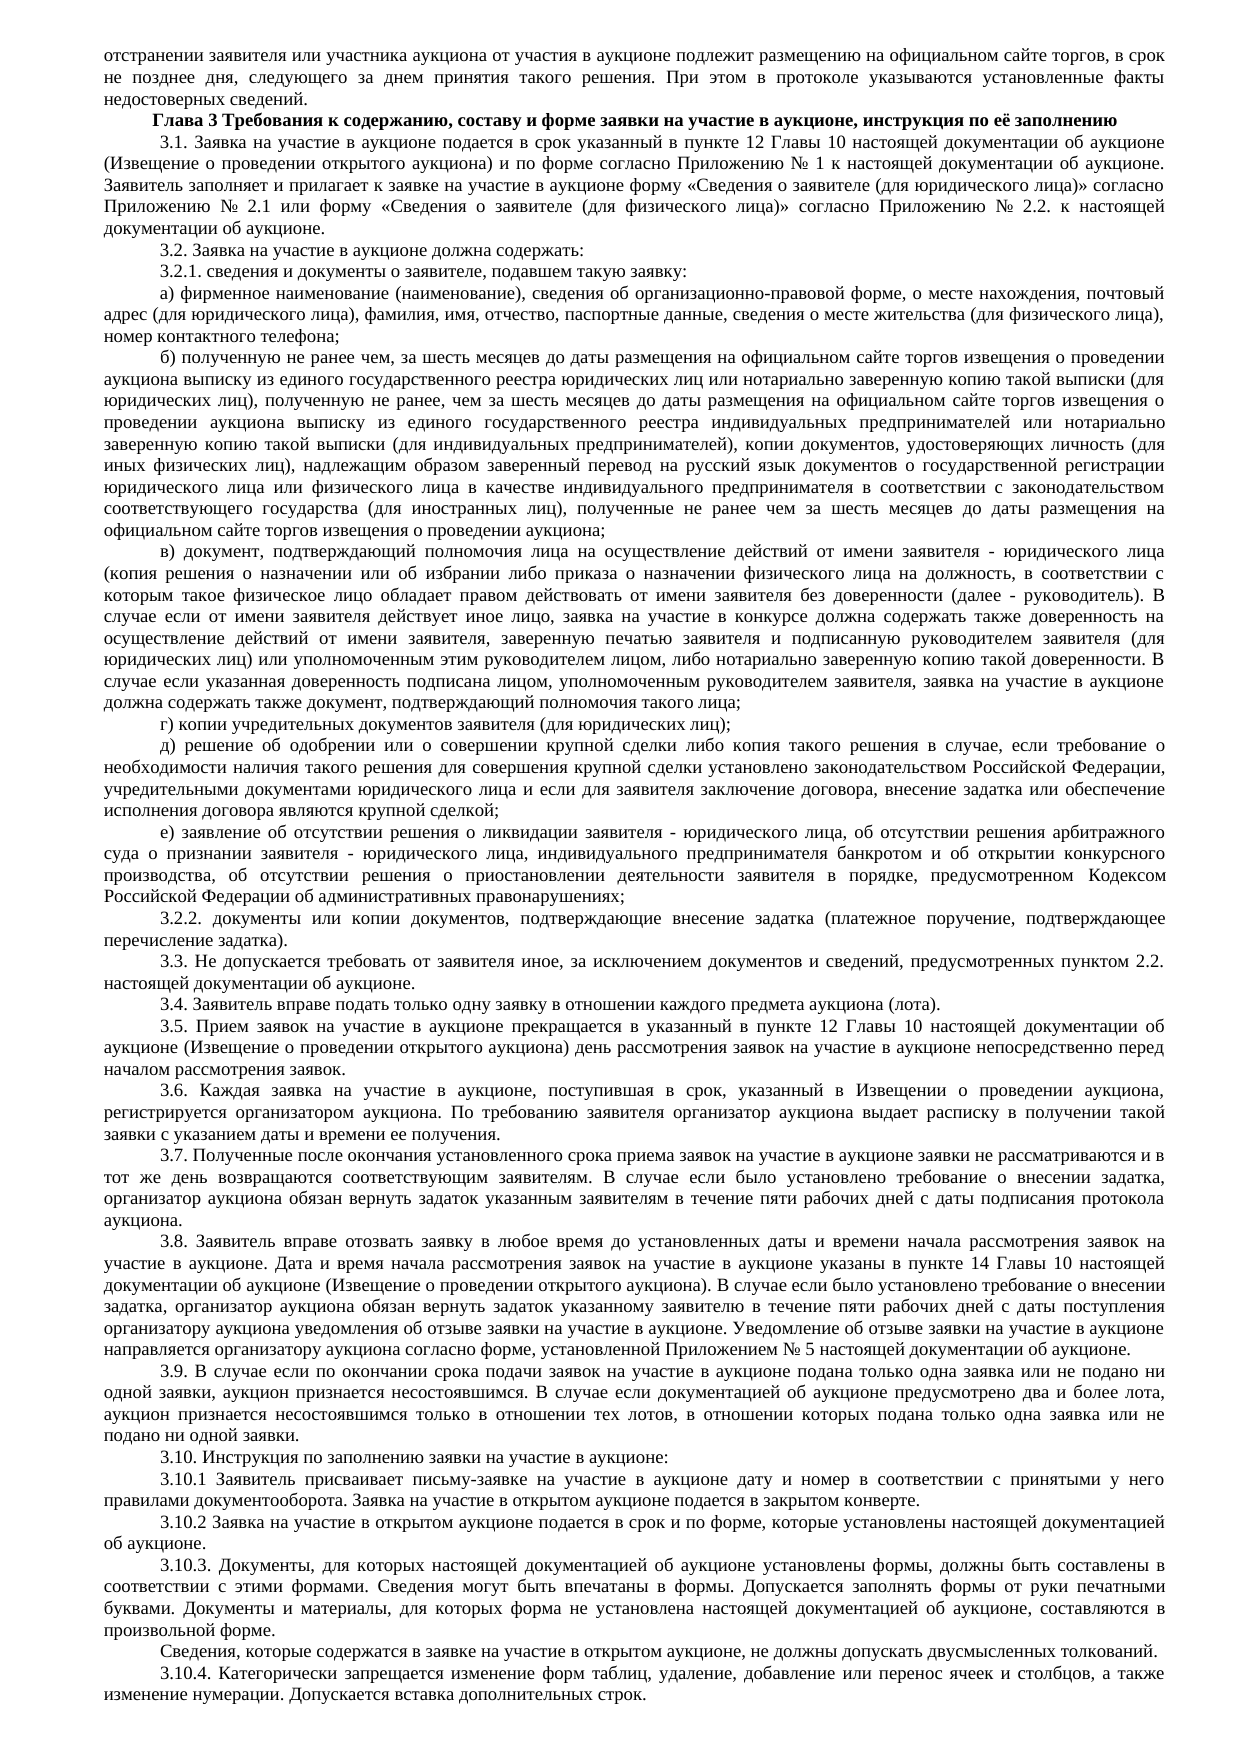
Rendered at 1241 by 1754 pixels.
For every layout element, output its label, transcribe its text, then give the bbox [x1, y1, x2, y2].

text в) документ, подтверждающий полномочия лица на осуществление действий от имени заявителя - юридического лица (копия решения о назначении или об избрании либо приказа о назначении физического лица на должность, в соответствии с которым такое физическое лицо обладает правом действовать от имени заявителя без доверенности (далее - руководитель). В случае если от имени заявителя действует иное лицо, заявка на участие в конкурсе должна содержать также доверенность на осуществление действий от имени заявителя, заверенную печатью заявителя и подписанную руководителем заявителя (для юридических лиц) или уполномоченным этим руководителем лицом, либо нотариально заверенную копию такой доверенности. В случае если указанная доверенность подписана лицом, уполномоченным руководителем заявителя, заявка на участие в аукционе должна содержать также документ, подтверждающий полномочия такого лица; [103, 540, 1167, 713]
text 3.2. Заявка на участие в аукционе должна содержать: [103, 238, 1167, 260]
text е) заявление об отсутствии решения о ликвидации заявителя - юридического лица, об отсутствии решения арбитражного суда о признании заявителя - юридического лица, индивидуального предпринимателя банкротом и об открытии конкурсного производства, об отсутствии решения о приостановлении деятельности заявителя в порядке, предусмотренном Кодексом Российской Федерации об административных правонарушениях; [103, 821, 1167, 907]
text 3.4. Заявитель вправе подать только одну заявку в отношении каждого предмета аукциона (лота). [103, 993, 1167, 1015]
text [103, 44, 1167, 109]
text Сведения, которые содержатся в заявке на участие в открытом аукционе, не должны допускать двусмысленных толкований. [103, 1640, 1167, 1662]
text 3.5. Прием заявок на участие в аукционе прекращается в указанный в пункте 12 Главы 10 настоящей документации об аукционе (Извещение о проведении открытого аукциона) день рассмотрения заявок на участие в аукционе непосредственно перед началом рассмотрения заявок. [103, 1015, 1167, 1079]
text 3.9. В случае если по окончании срока подачи заявок на участие в аукционе подана только одна заявка или не подано ни одной заявки, аукцион признается несостоявшимся. В случае если документацией об аукционе предусмотрено два и более лота, аукцион признается несостоявшимся только в отношении тех лотов, в отношении которых подана только одна заявка или не подано ни одной заявки. [103, 1360, 1167, 1446]
text а) фирменное наименование (наименование), сведения об организационно-правовой форме, о месте нахождения, почтовый адрес (для юридического лица), фамилия, имя, отчество, паспортные данные, сведения о месте жительства (для физического лица), номер контактного телефона; [103, 282, 1167, 346]
text 3.10.1 Заявитель присваивает письму-заявке на участие в аукционе дату и номер в соответствии с принятыми у него правилами документооборота. Заявка на участие в открытом аукционе подается в закрытом конверте. [103, 1467, 1167, 1511]
text г) копии учредительных документов заявителя (для юридических лиц); [103, 713, 1167, 734]
text 3.6. Каждая заявка на участие в аукционе, поступившая в срок, указанный в Извещении о проведении аукциона, регистрируется организатором аукциона. По требованию заявителя организатор аукциона выдает расписку в получении такой заявки с указанием даты и времени ее получения. [103, 1079, 1167, 1144]
text 3.2.1. сведения и документы о заявителе, подавшем такую заявку: [103, 260, 1167, 282]
text 3.10.4. Категорически запрещается изменение форм таблиц, удаление, добавление или перенос ячеек и столбцов, а также изменение нумерации. Допускается вставка дополнительных строк. [103, 1662, 1167, 1705]
text 3.10.3. Документы, для которых настоящей документацией об аукционе установлены формы, должны быть составлены в соответствии с этими формами. Сведения могут быть впечатаны в формы. Допускается заполнять формы от руки печатными буквами. Документы и материалы, для которых форма не установлена настоящей документацией об аукционе, составляются в произвольной форме. [103, 1554, 1167, 1640]
text д) решение об одобрении или о совершении крупной сделки либо копия такого решения в случае, если требование о необходимости наличия такого решения для совершения крупной сделки установлено законодательством Российской Федерации, учредительными документами юридического лица и если для заявителя заключение договора, внесение задатка или обеспечение исполнения договора являются крупной сделкой; [103, 734, 1167, 821]
text Глава 3 Требования к содержанию, составу и форме заявки на участие в аукционе, инструкция по её заполнению [103, 109, 1167, 131]
text 3.10. Инструкция по заполнению заявки на участие в аукционе: [103, 1446, 1167, 1467]
text 3.1. Заявка на участие в аукционе подается в срок указанный в пункте 12 Главы 10 настоящей документации об аукционе (Извещение о проведении открытого аукциона) и по форме согласно Приложению № 1 к настоящей документации об аукционе. Заявитель заполняет и прилагает к заявке на участие в аукционе форму «Сведения о заявителе (для юридического лица)» согласно Приложению № 2.1 или форму «Сведения о заявителе (для физического лица)» согласно Приложению № 2.2. к настоящей документации об аукционе. [103, 131, 1167, 238]
text 3.8. Заявитель вправе отозвать заявку в любое время до установленных даты и времени начала рассмотрения заявок на участие в аукционе. Дата и время начала рассмотрения заявок на участие в аукционе указаны в пункте 14 Главы 10 настоящей документации об аукционе (Извещение о проведении открытого аукциона). В случае если было установлено требование о внесении задатка, организатор аукциона обязан вернуть задаток указанному заявителю в течение пяти рабочих дней с даты поступления организатору аукциона уведомления об отзыве заявки на участие в аукционе. Уведомление об отзыве заявки на участие в аукционе направляется организатору аукциона согласно форме, установленной Приложением № 5 настоящей документации об аукционе. [103, 1230, 1167, 1360]
text 3.10.2 Заявка на участие в открытом аукционе подается в срок и по форме, которые установлены настоящей документацией об аукционе. [103, 1511, 1167, 1554]
text б) полученную не ранее чем, за шесть месяцев до даты размещения на официальном сайте торгов извещения о проведении аукциона выписку из единого государственного реестра юридических лиц или нотариально заверенную копию такой выписки (для юридических лиц), полученную не ранее, чем за шесть месяцев до даты размещения на официальном сайте торгов извещения о проведении аукциона выписку из единого государственного реестра индивидуальных предпринимателей или нотариально заверенную копию такой выписки (для индивидуальных предпринимателей), копии документов, удостоверяющих личность (для иных физических лиц), надлежащим образом заверенный перевод на русский язык документов о государственной регистрации юридического лица или физического лица в качестве индивидуального предпринимателя в соответствии с законодательством соответствующего государства (для иностранных лиц), полученные не ранее чем за шесть месяцев до даты размещения на официальном сайте торгов извещения о проведении аукциона; [103, 346, 1167, 540]
text 3.7. Полученные после окончания установленного срока приема заявок на участие в аукционе заявки не рассматриваются и в тот же день возвращаются соответствующим заявителям. В случае если было установлено требование о внесении задатка, организатор аукциона обязан вернуть задаток указанным заявителям в течение пяти рабочих дней с даты подписания протокола аукциона. [103, 1144, 1167, 1230]
text 3.3. Не допускается требовать от заявителя иное, за исключением документов и сведений, предусмотренных пунктом 2.2. настоящей документации об аукционе. [103, 950, 1167, 993]
text 3.2.2. документы или копии документов, подтверждающие внесение задатка (платежное поручение, подтверждающее перечисление задатка). [103, 907, 1167, 950]
